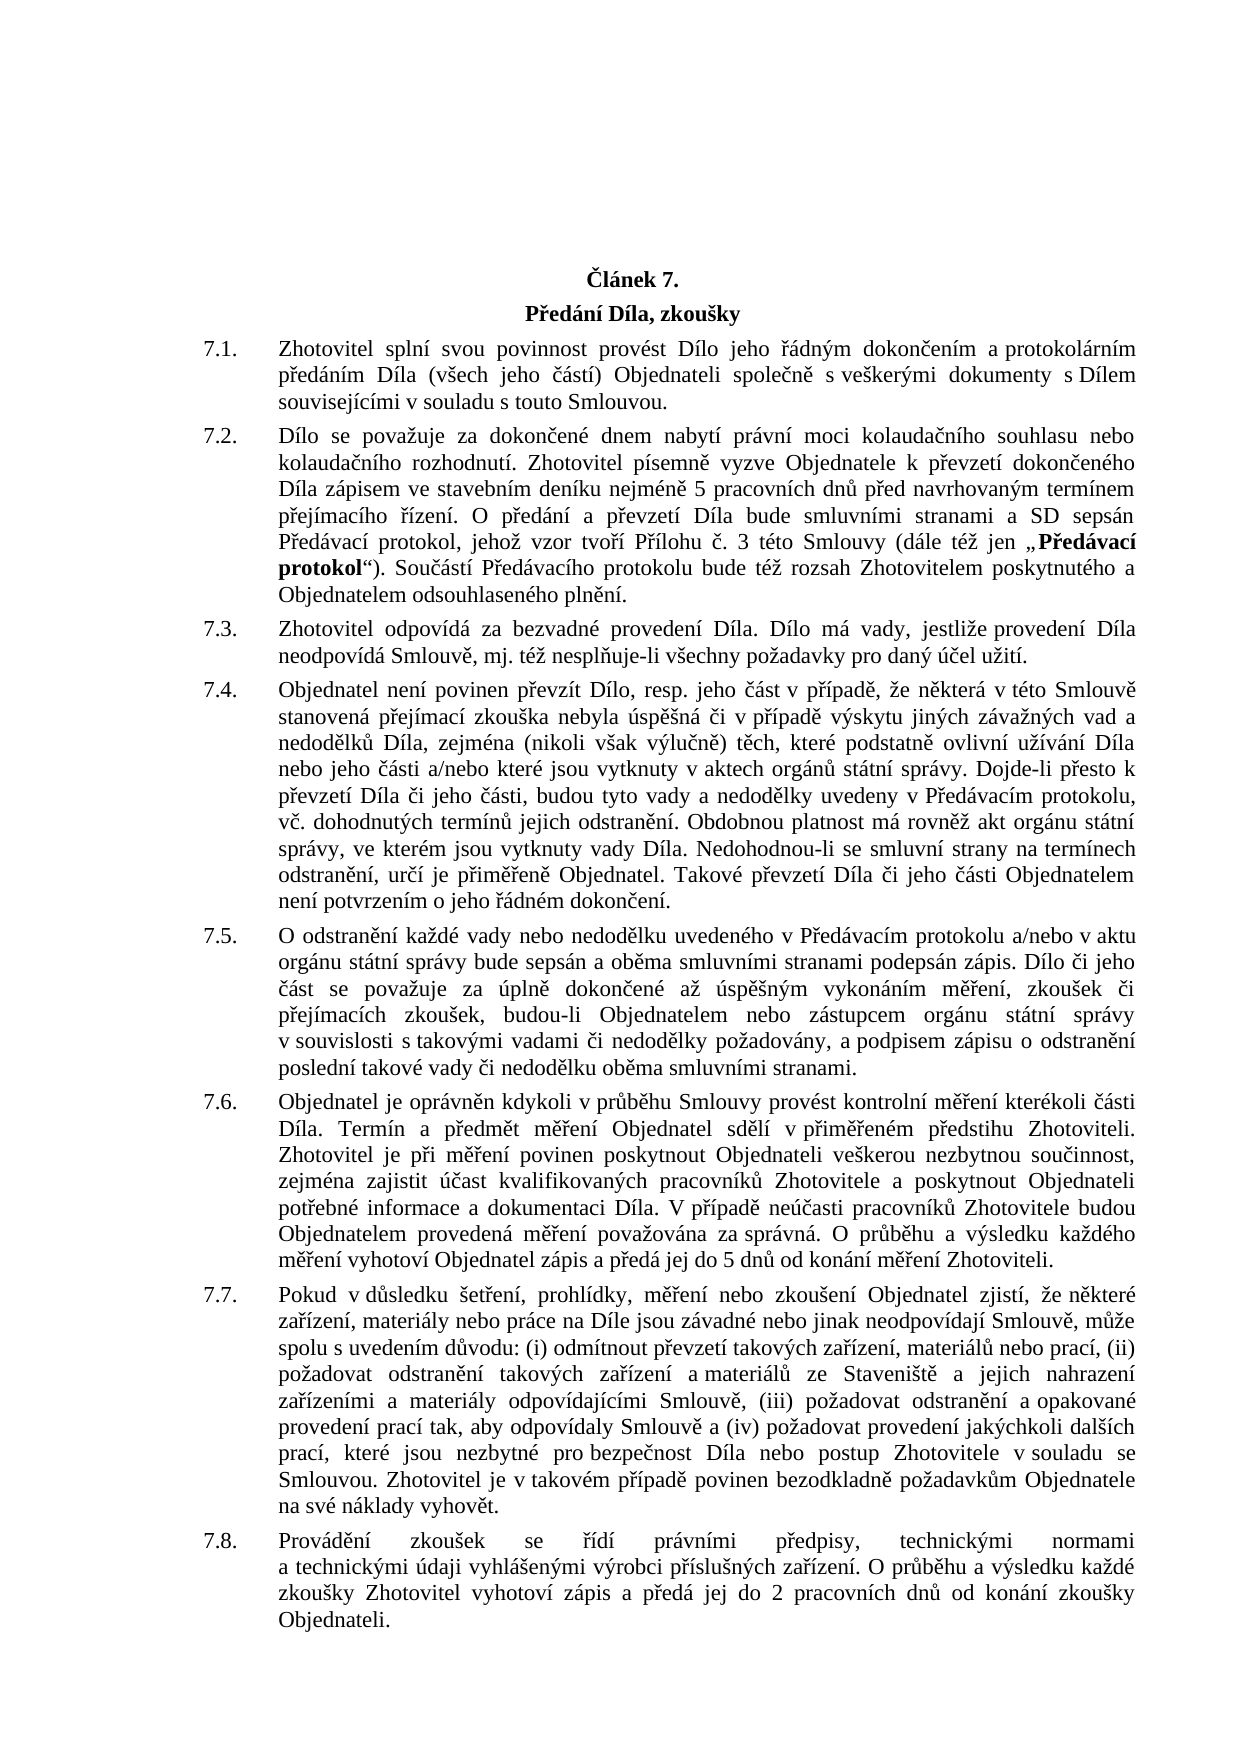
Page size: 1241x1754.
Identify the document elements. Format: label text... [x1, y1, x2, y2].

list Zhotovitel splní svou povinnost provést Dílo jeho řádným dokončením a protokolárním předáním Díla (všech jeho částí) Objednateli společně s veškerými dokumenty s Dílem souvisejícími v souladu s touto Smlouvou. [203, 335, 1136, 414]
text Objednatel není povinen převzít Dílo, resp. jeho část v případě, že některá v této Smlouvě stanovená přejímací zkouška nebyla úspěšná či v případě výskytu jiných závažných vad a nedodělků Díla, zejména (nikoli však výlučně) těch, které podstatně ovlivní užívání Díla nebo jeho části a/nebo které jsou vytknuty v aktech orgánů státní správy. Dojde-li přesto k převzetí Díla či jeho části, budou tyto vady a nedodělky uvedeny v Předávacím protokolu, vč. dohodnutých termínů jejich odstranění. Obdobnou platnost má rovněž akt orgánu státní správy, ve kterém jsou vytknuty vady Díla. Nedohodnou-li se smluvní strany na termínech odstranění, určí je přiměřeně Objednatel. Takové převzetí Díla či jeho části Objednatelem není potvrzením o jeho řádném dokončení. [203, 676, 1136, 914]
text Pokud v důsledku šetření, prohlídky, měření nebo zkoušení Objednatel zjistí, že některé zařízení, materiály nebo práce na Díle jsou závadné nebo jinak neodpovídají Smlouvě, může spolu s uvedením důvodu: (i) odmítnout převzetí takových zařízení, materiálů nebo prací, (ii) požadovat odstranění takových zařízení a materiálů ze Staveniště a jejich nahrazení zařízeními a materiály odpovídajícími Smlouvě, (iii) požadovat odstranění a opakované provedení prací tak, aby odpovídaly Smlouvě a (iv) požadovat provedení jakýchkoli dalších prací, které jsou nezbytné pro bezpečnost Díla nebo postup Zhotovitele v souladu se Smlouvou. Zhotovitel je v takovém případě povinen bezodkladně požadavkům Objednatele na své náklady vyhovět. [203, 1281, 1136, 1518]
text Zhotovitel odpovídá za bezvadné provedení Díla. Dílo má vady, jestliže provedení Díla neodpovídá Smlouvě, mj. též nesplňuje-li všechny požadavky pro daný účel užití. [203, 615, 1136, 668]
text Objednatel je oprávněn kdykoli v průběhu Smlouvy provést kontrolní měření kterékoli části Díla. Termín a předmět měření Objednatel sdělí v přiměřeném předstihu Zhotoviteli. Zhotovitel je při měření povinen poskytnout Objednateli veškerou nezbytnou součinnost, zejména zajistit účast kvalifikovaných pracovníků Zhotovitele a poskytnout Objednateli potřebné informace a dokumentaci Díla. V případě neúčasti pracovníků Zhotovitele budou Objednatelem provedená měření považována za správná. O průběhu a výsledku každého měření vyhotoví Objednatel zápis a předá jej do 5 dnů od konání měření Zhotoviteli. [203, 1088, 1136, 1273]
text Předání Díla, zkoušky [129, 301, 1136, 327]
text Provádění zkoušek se řídí právními předpisy, technickými normami a technickými údaji vyhlášenými výrobci příslušných zařízení. O průběhu a výsledku každé zkoušky Zhotovitel vyhotoví zápis a předá jej do 2 pracovních dnů od konání zkoušky Objednateli. [203, 1527, 1136, 1632]
text Dílo se považuje za dokončené dnem nabytí právní moci kolaudačního souhlasu nebo kolaudačního rozhodnutí. Zhotovitel písemně vyzve Objednatele k převzetí dokončeného Díla zápisem ve stavebním deníku nejméně 5 pracovních dnů před navrhovaným termínem přejímacího řízení. O předání a převzetí Díla bude smluvními stranami a SD sepsán Předávací protokol, jehož vzor tvoří Přílohu č. 3 této Smlouvy (dále též jen „Předávací protokol“). Součástí Předávacího protokolu bude též rozsah Zhotovitelem poskytnutého a Objednatelem odsouhlaseného plnění. [203, 423, 1136, 607]
text O odstranění každé vady nebo nedodělku uvedeného v Předávacím protokolu a/nebo v aktu orgánu státní správy bude sepsán a oběma smluvními stranami podepsán zápis. Dílo či jeho část se považuje za úplně dokončené až úspěšným vykonáním měření, zkoušek či přejímacích zkoušek, budou-li Objednatelem nebo zástupcem orgánu státní správy v souvislosti s takovými vadami či nedodělky požadovány, a podpisem zápisu o odstranění poslední takové vady či nedodělku oběma smluvními stranami. [203, 922, 1136, 1080]
